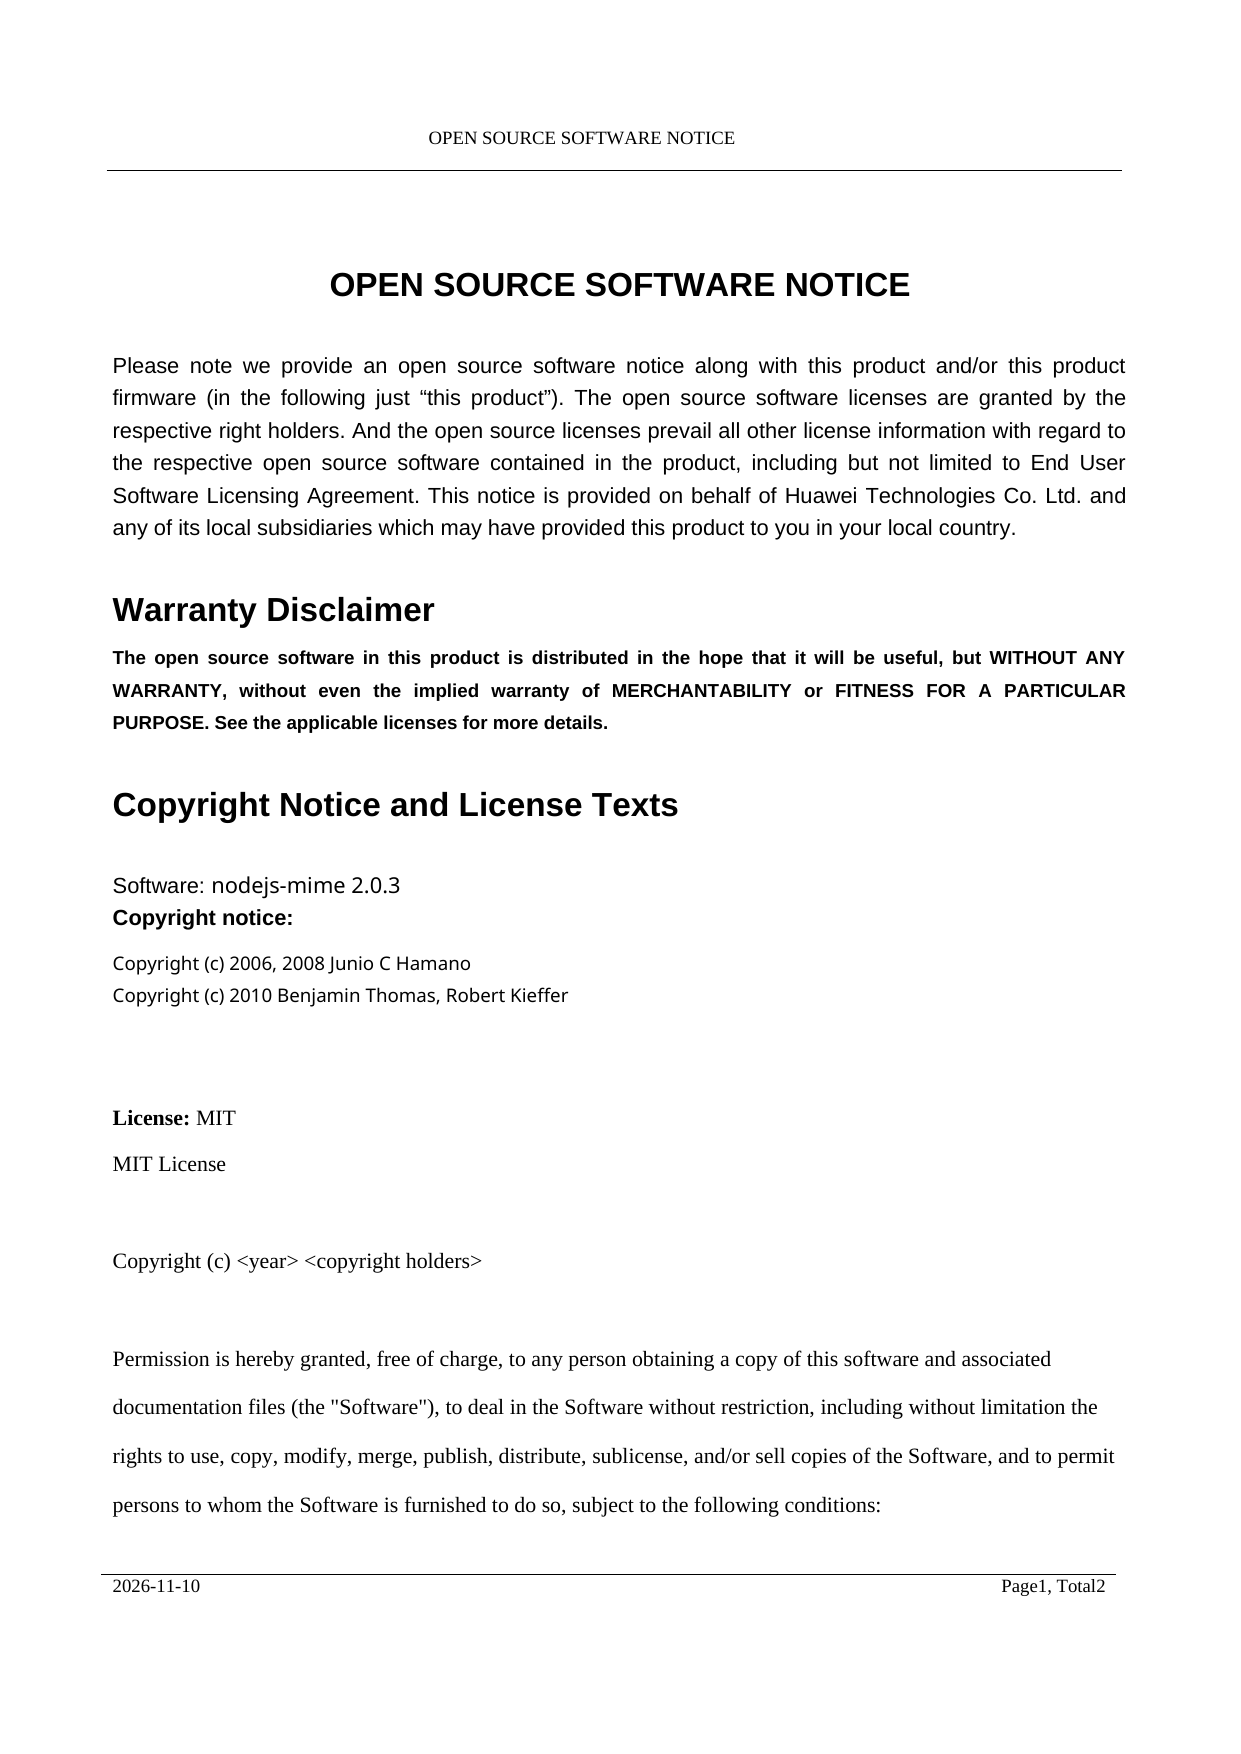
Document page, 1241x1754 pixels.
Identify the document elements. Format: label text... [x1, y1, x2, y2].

text Copyright (c) 2010 Benjamin Thomas, Robert Kieffer [112, 979, 1128, 1012]
text Software: nodejs-mime 2.0.3 [112, 869, 1128, 901]
text Copyright notice: [112, 901, 1128, 934]
text Warranty Disclaimer [112, 576, 1128, 641]
text License: MIT [112, 1102, 1128, 1134]
text Copyright Notice and License Texts [112, 771, 1128, 836]
text OPEN SOURCE SOFTWARE NOTICE [112, 251, 1128, 316]
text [112, 1147, 1128, 1521]
text Please note we provide an open source software notice along with this product and/or this product firmware (in the following just “this product”). The open source software licenses are granted by the respective right holders. And the open source licenses prevail all other license information with regard to the respective open source software contained in the product, including but not limited to End User Software Licensing Agreement. This notice is provided on behalf of Huawei Technologies Co. Ltd. and any of its local subsidiaries which may have provided this product to you in your local country. [112, 349, 1128, 544]
text Copyright (c) 2006, 2008 Junio C Hamano [112, 947, 1128, 979]
text The open source software in this product is distributed in the hope that it will be useful, but WITHOUT ANY WARRANTY, without even the implied warranty of MERCHANTABILITY or FITNESS FOR A PARTICULAR PURPOSE. See the applicable licenses for more details. [112, 641, 1128, 739]
